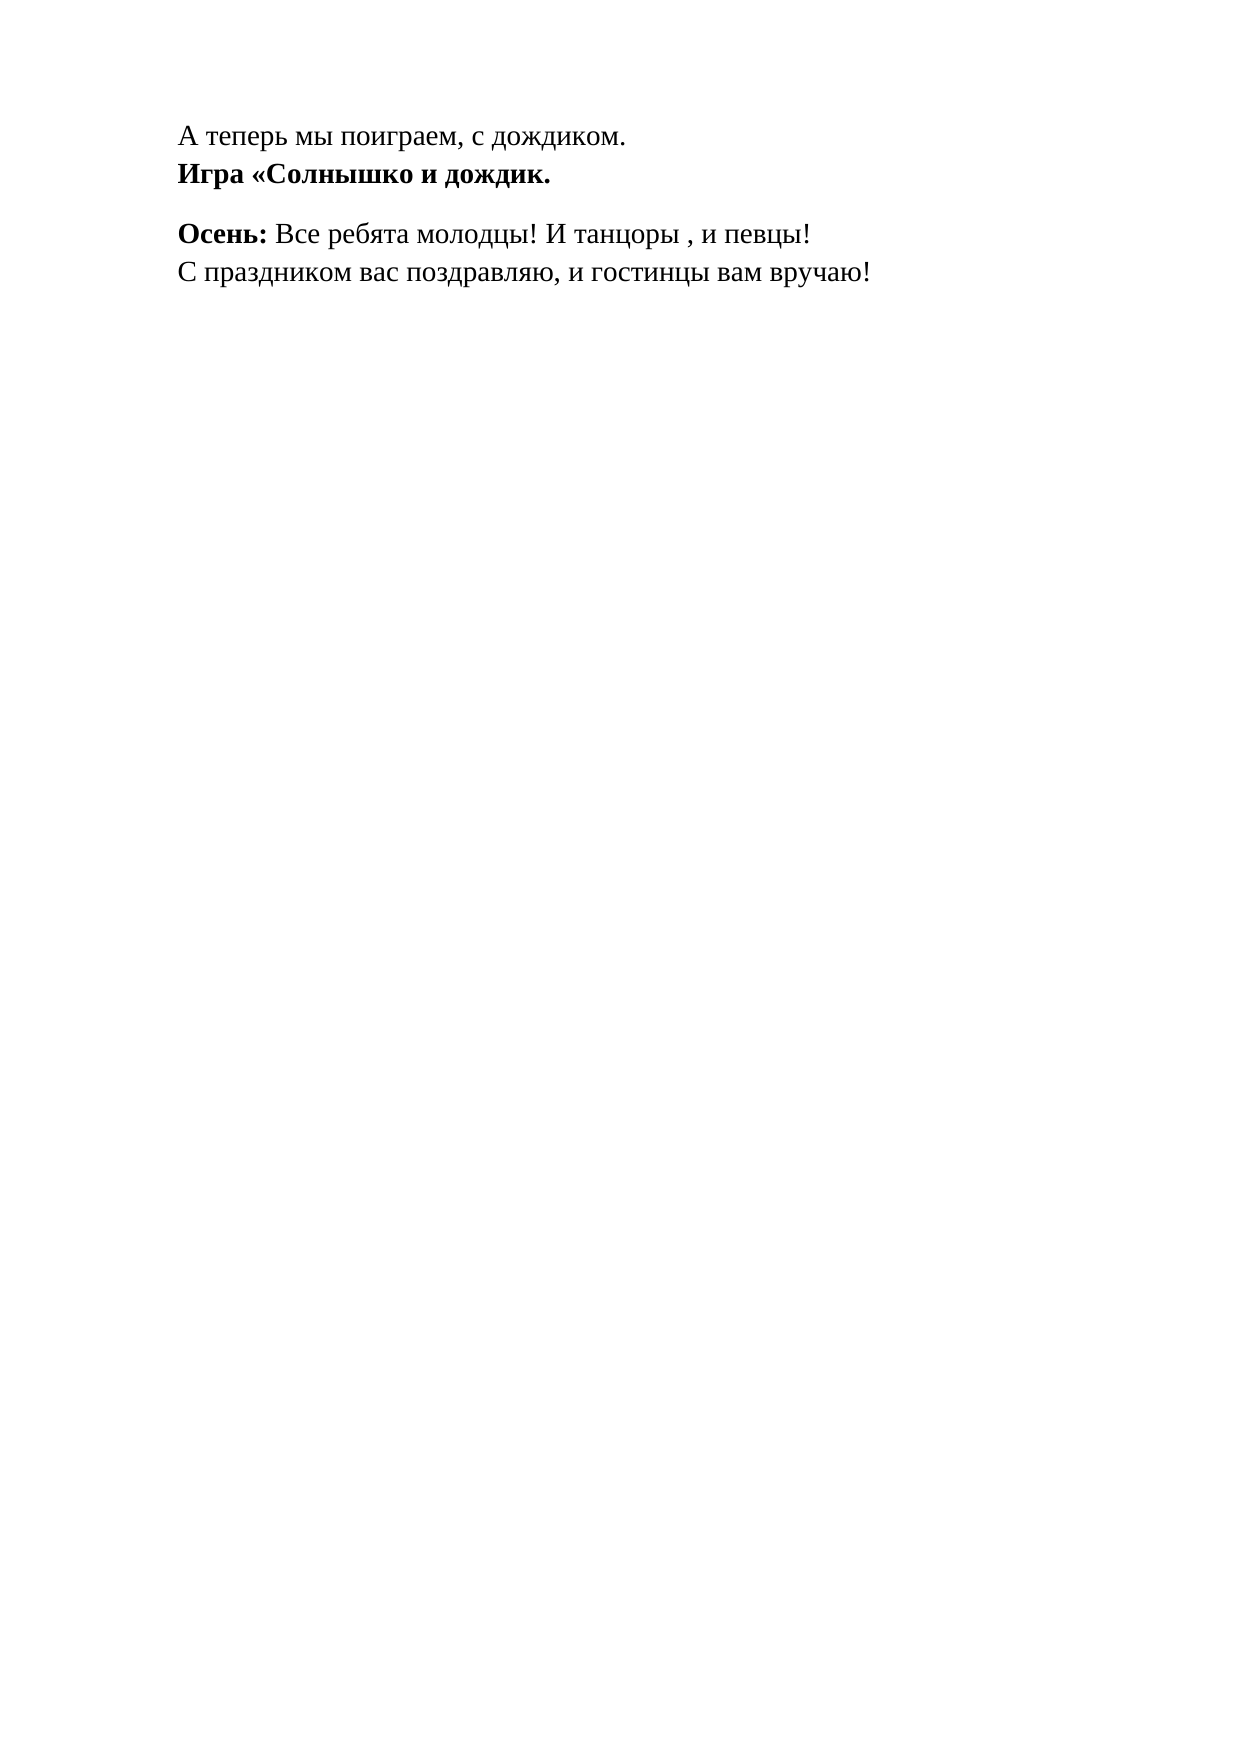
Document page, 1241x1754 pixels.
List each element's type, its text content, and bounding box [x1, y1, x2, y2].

text Осень: Все ребята молодцы! И танцоры , и певцы! С праздником вас поздравляю, и гостинцы вам вручаю! [177, 216, 1152, 288]
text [177, 118, 1152, 190]
